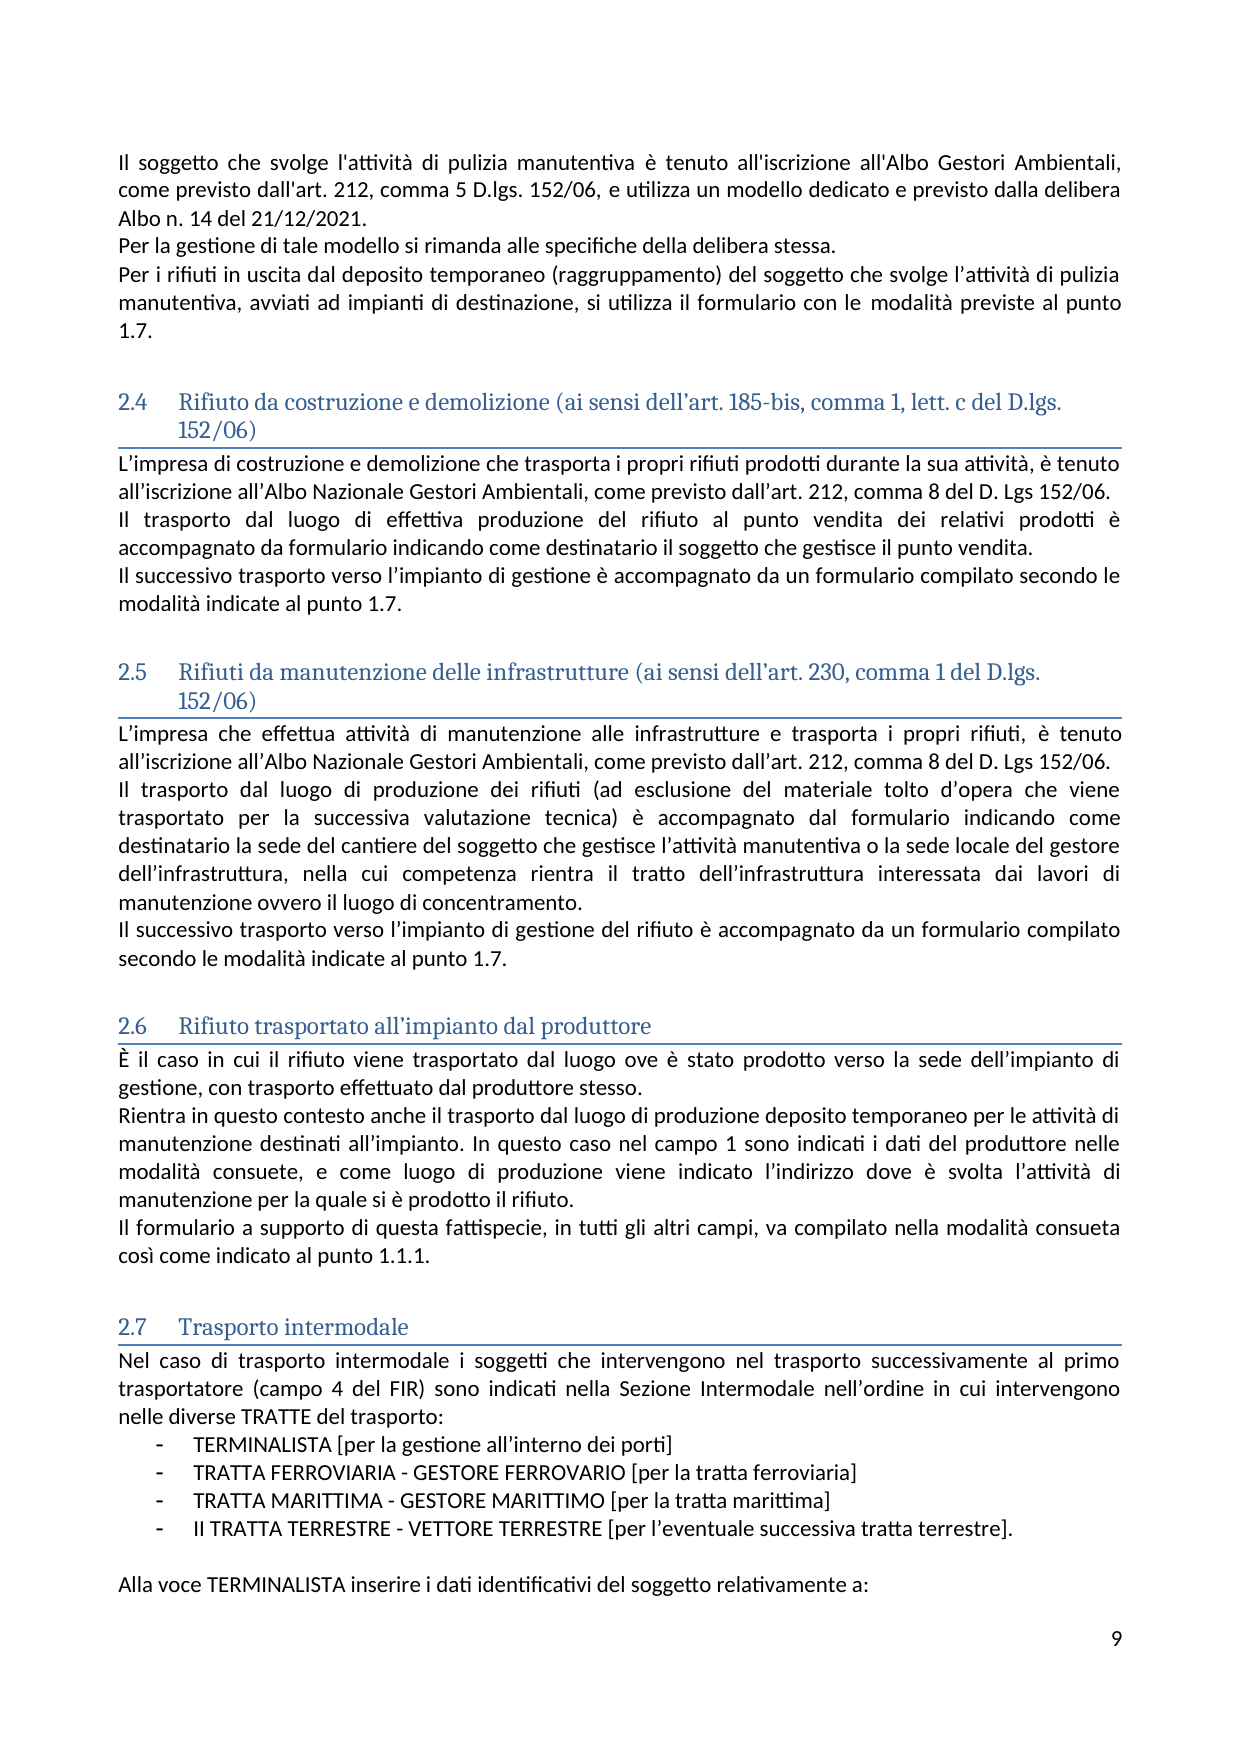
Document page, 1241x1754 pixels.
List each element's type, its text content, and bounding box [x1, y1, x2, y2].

text È il caso in cui il rifiuto viene trasportato dal luogo ove è stato prodotto verso la sede dell’impianto di gestione, con trasporto effettuato dal produttore stesso. [118, 1045, 1122, 1101]
text Il formulario a supporto di questa fattispecie, in tutti gli altri campi, va compilato nella modalità consueta così come indicato al punto 1.1.1. [118, 1213, 1122, 1269]
text Il soggetto che svolge l'attività di pulizia manutentiva è tenuto all'iscrizione all'Albo Gestori Ambientali, come previsto dall'art. 212, comma 5 D.lgs. 152/06, e utilizza un modello dedicato e previsto dalla delibera Albo n. 14 del 21/12/2021. [118, 148, 1122, 232]
list TRATTA MARITTIMA - GESTORE MARITTIMO [per la tratta marittima] [156, 1486, 1122, 1514]
text Per i rifiuti in uscita dal deposito temporaneo (raggruppamento) del soggetto che svolge l’attività di pulizia manutentiva, avviati ad impianti di destinazione, si utilizza il formulario con le modalità previste al punto 1.7. [118, 260, 1122, 344]
list TERMINALISTA [per la gestione all’interno dei porti] [156, 1430, 1122, 1458]
text Il successivo trasporto verso l’impianto di gestione è accompagnato da un formulario compilato secondo le modalità indicate al punto 1.7. [118, 561, 1122, 617]
text Il trasporto dal luogo di produzione dei rifiuti (ad esclusione del materiale tolto d’opera che viene trasportato per la successiva valutazione tecnica) è accompagnato dal formulario indicando come destinatario la sede del cantiere del soggetto che gestisce l’attività manutentiva o la sede locale del gestore dell’infrastruttura, nella cui competenza rientra il tratto dell’infrastruttura interessata dai lavori di manutenzione ovvero il luogo di concentramento. [118, 776, 1122, 916]
text Alla voce TERMINALISTA inserire i dati identificativi del soggetto relativamente a: [118, 1570, 1122, 1598]
text Il trasporto dal luogo di effettiva produzione del rifiuto al punto vendita dei relativi prodotti è accompagnato da formulario indicando come destinatario il soggetto che gestisce il punto vendita. [118, 505, 1122, 561]
text Nel caso di trasporto intermodale i soggetti che intervengono nel trasporto successivamente al primo trasportatore (campo 4 del FIR) sono indicati nella Sezione Intermodale nell’ordine in cui intervengono nelle diverse TRATTE del trasporto: [118, 1346, 1122, 1430]
list II TRATTA TERRESTRE - VETTORE TERRESTRE [per l’eventuale successiva tratta terrestre]. [156, 1514, 1122, 1542]
subtitle Trasporto intermodale [118, 1313, 1122, 1344]
subtitle Rifiuti da manutenzione delle infrastrutture (ai sensi dell’art. 230, comma 1 del D.lgs. 152/06) [118, 658, 1122, 717]
text L’impresa di costruzione e demolizione che trasporta i propri rifiuti prodotti durante la sua attività, è tenuto all’iscrizione all’Albo Nazionale Gestori Ambientali, come previsto dall’art. 212, comma 8 del D. Lgs 152/06. [118, 449, 1122, 505]
list TRATTA FERROVIARIA - GESTORE FERROVARIO [per la tratta ferroviaria] [156, 1458, 1122, 1486]
subtitle Rifiuto da costruzione e demolizione (ai sensi dell’art. 185-bis, comma 1, lett. c del D.lgs. 152/06) [118, 387, 1122, 447]
text Per la gestione di tale modello si rimanda alle specifiche della delibera stessa. [118, 232, 1122, 260]
subtitle Rifiuto trasportato all’impianto dal produttore [118, 1012, 1122, 1043]
text Il successivo trasporto verso l’impianto di gestione del rifiuto è accompagnato da un formulario compilato secondo le modalità indicate al punto 1.7. [118, 916, 1122, 972]
text L’impresa che effettua attività di manutenzione alle infrastrutture e trasporta i propri rifiuti, è tenuto all’iscrizione all’Albo Nazionale Gestori Ambientali, come previsto dall’art. 212, comma 8 del D. Lgs 152/06. [118, 719, 1122, 776]
text Rientra in questo contesto anche il trasporto dal luogo di produzione deposito temporaneo per le attività di manutenzione destinati all’impianto. In questo caso nel campo 1 sono indicati i dati del produttore nelle modalità consuete, e come luogo di produzione viene indicato l’indirizzo dove è svolta l’attività di manutenzione per la quale si è prodotto il rifiuto. [118, 1101, 1122, 1213]
